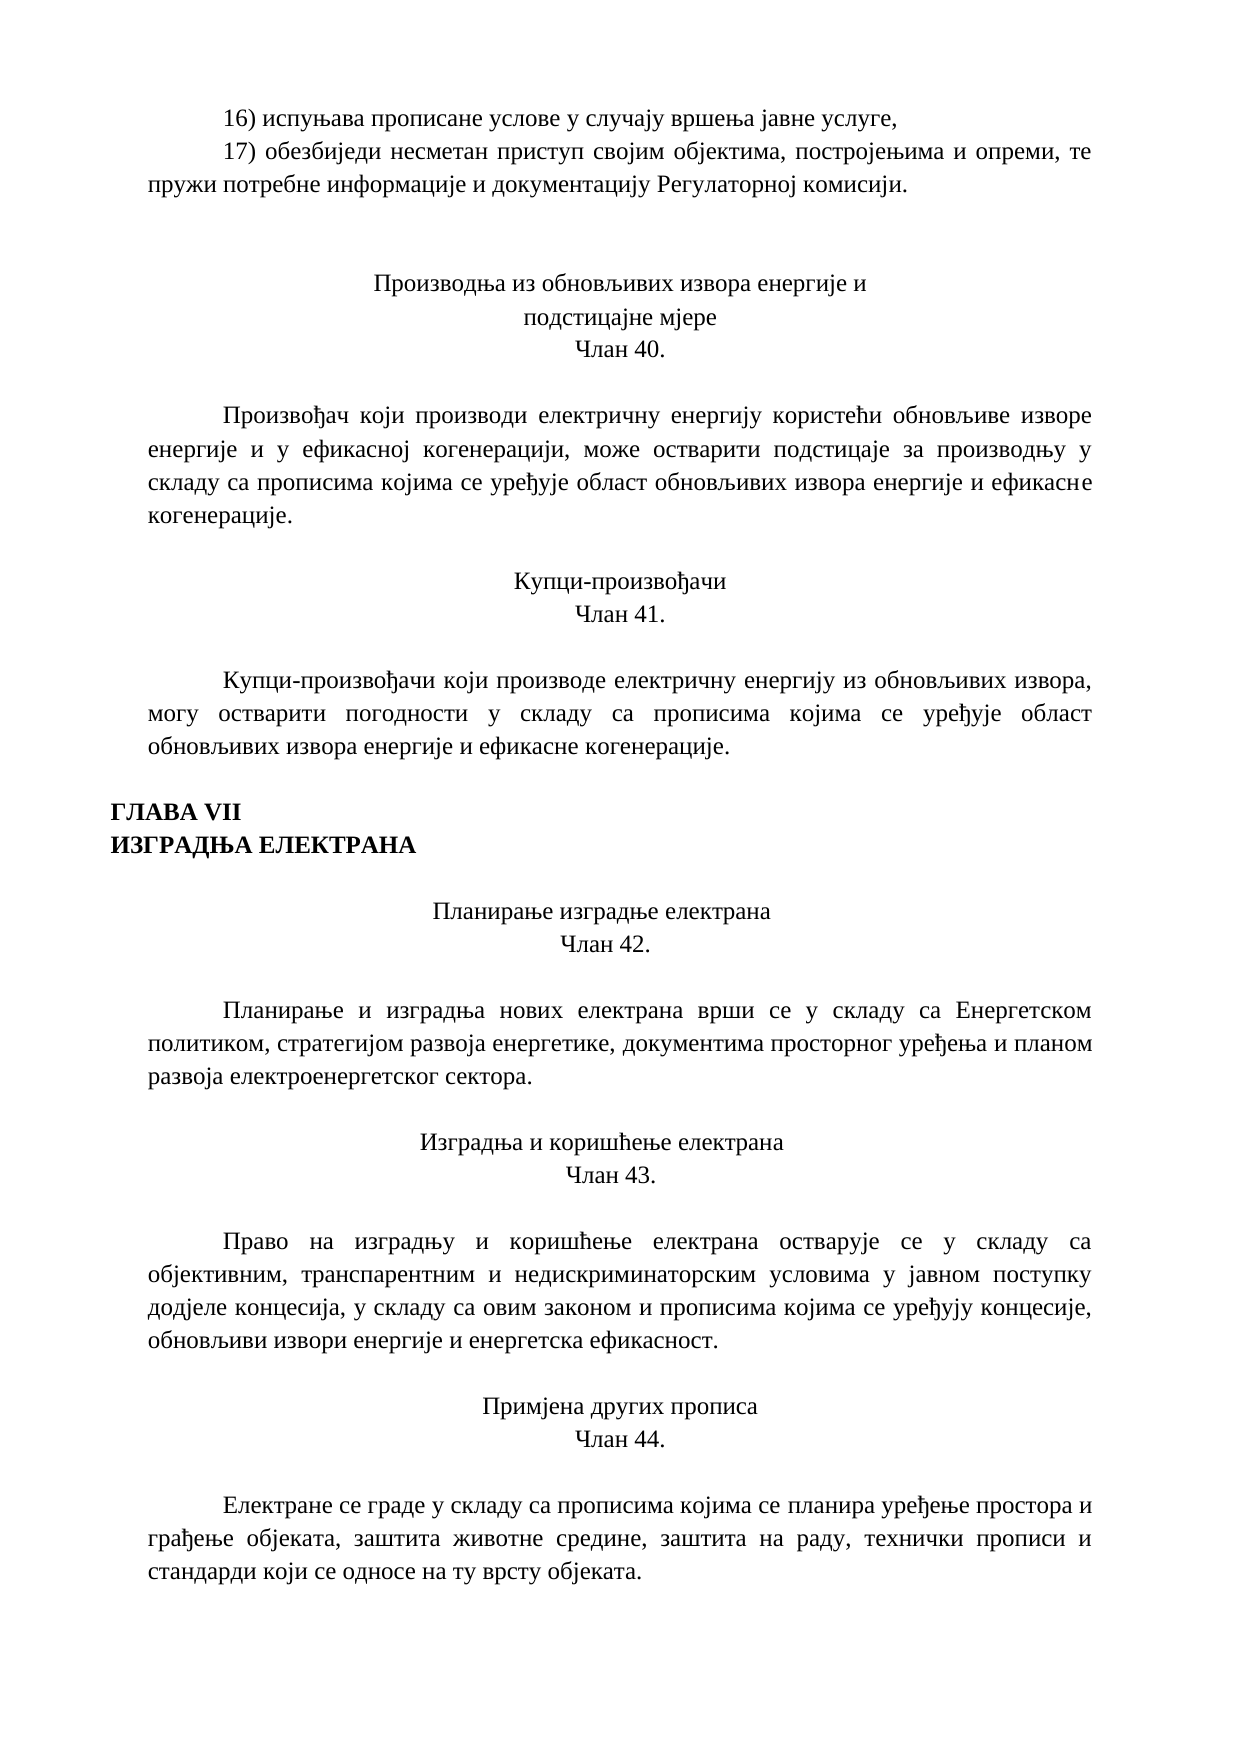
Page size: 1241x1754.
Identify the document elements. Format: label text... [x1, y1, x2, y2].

text Планирање изградње електрана [110, 896, 1093, 925]
text Члан 42. [448, 929, 1093, 958]
text ИЗГРАДЊА ЕЛЕКТРАНА [110, 830, 1093, 859]
text ГЛАВА VII [110, 797, 1093, 826]
text Изградња и коришћење електрана [110, 1127, 1093, 1156]
text 16) испуњава прописане услове у случају вршења јавне услуге, [148, 103, 1093, 132]
text Планирање и изградња нових електрана врши се у складу са Енергетском политиком, стратегијом развоја енергетике, документима просторног уређења и планом развоја електроенергетског сектора. [148, 995, 1093, 1090]
text подстицајне мјере [148, 302, 1093, 330]
text Произвођач који производи електричну енергију користећи обновљиве изворе енергије и у ефикасној когенерацији, може остварити подстицаје за производњу у складу са прописима којима се уређује област обновљивих извора енергије и ефикасне когенерације. [148, 401, 1093, 528]
text Производња из обновљивих извора енергије и [148, 268, 1093, 297]
text 17) обезбиједи несметан приступ својим објектима, постројењима и опреми, те пружи потребне информације и документацију Регулаторној комисији. [148, 136, 1093, 198]
text Право на изградњу и коришћење електрана остварује се у складу са објективним, транспарентним и недискриминаторским условима у јавном поступку додјеле концесија, у складу са овим законом и прописима којима се уређују концесије, обновљиви извори енергије и енергетска ефикасност. [148, 1226, 1093, 1354]
text Електране се граде у складу са прописима којима се планира уређење простора и грађење објеката, заштита животне средине, заштита на раду, технички прописи и стандарди који се односе на ту врсту објеката. [148, 1490, 1093, 1585]
text Купци-произвођачи [148, 566, 1093, 594]
text Примјена других прописа [148, 1391, 1093, 1420]
text Члан 43. [110, 1160, 1093, 1189]
text Члан 40. [148, 334, 1093, 363]
text Члан 44. [148, 1424, 1093, 1453]
text Члан 41. [148, 599, 1093, 627]
text Купци-произвођачи који производе електричну енергију из обновљивих извора, могу остварити погодности у складу са прописима којима се уређује област обновљивих извора енергије и ефикасне когенерације. [148, 665, 1093, 759]
